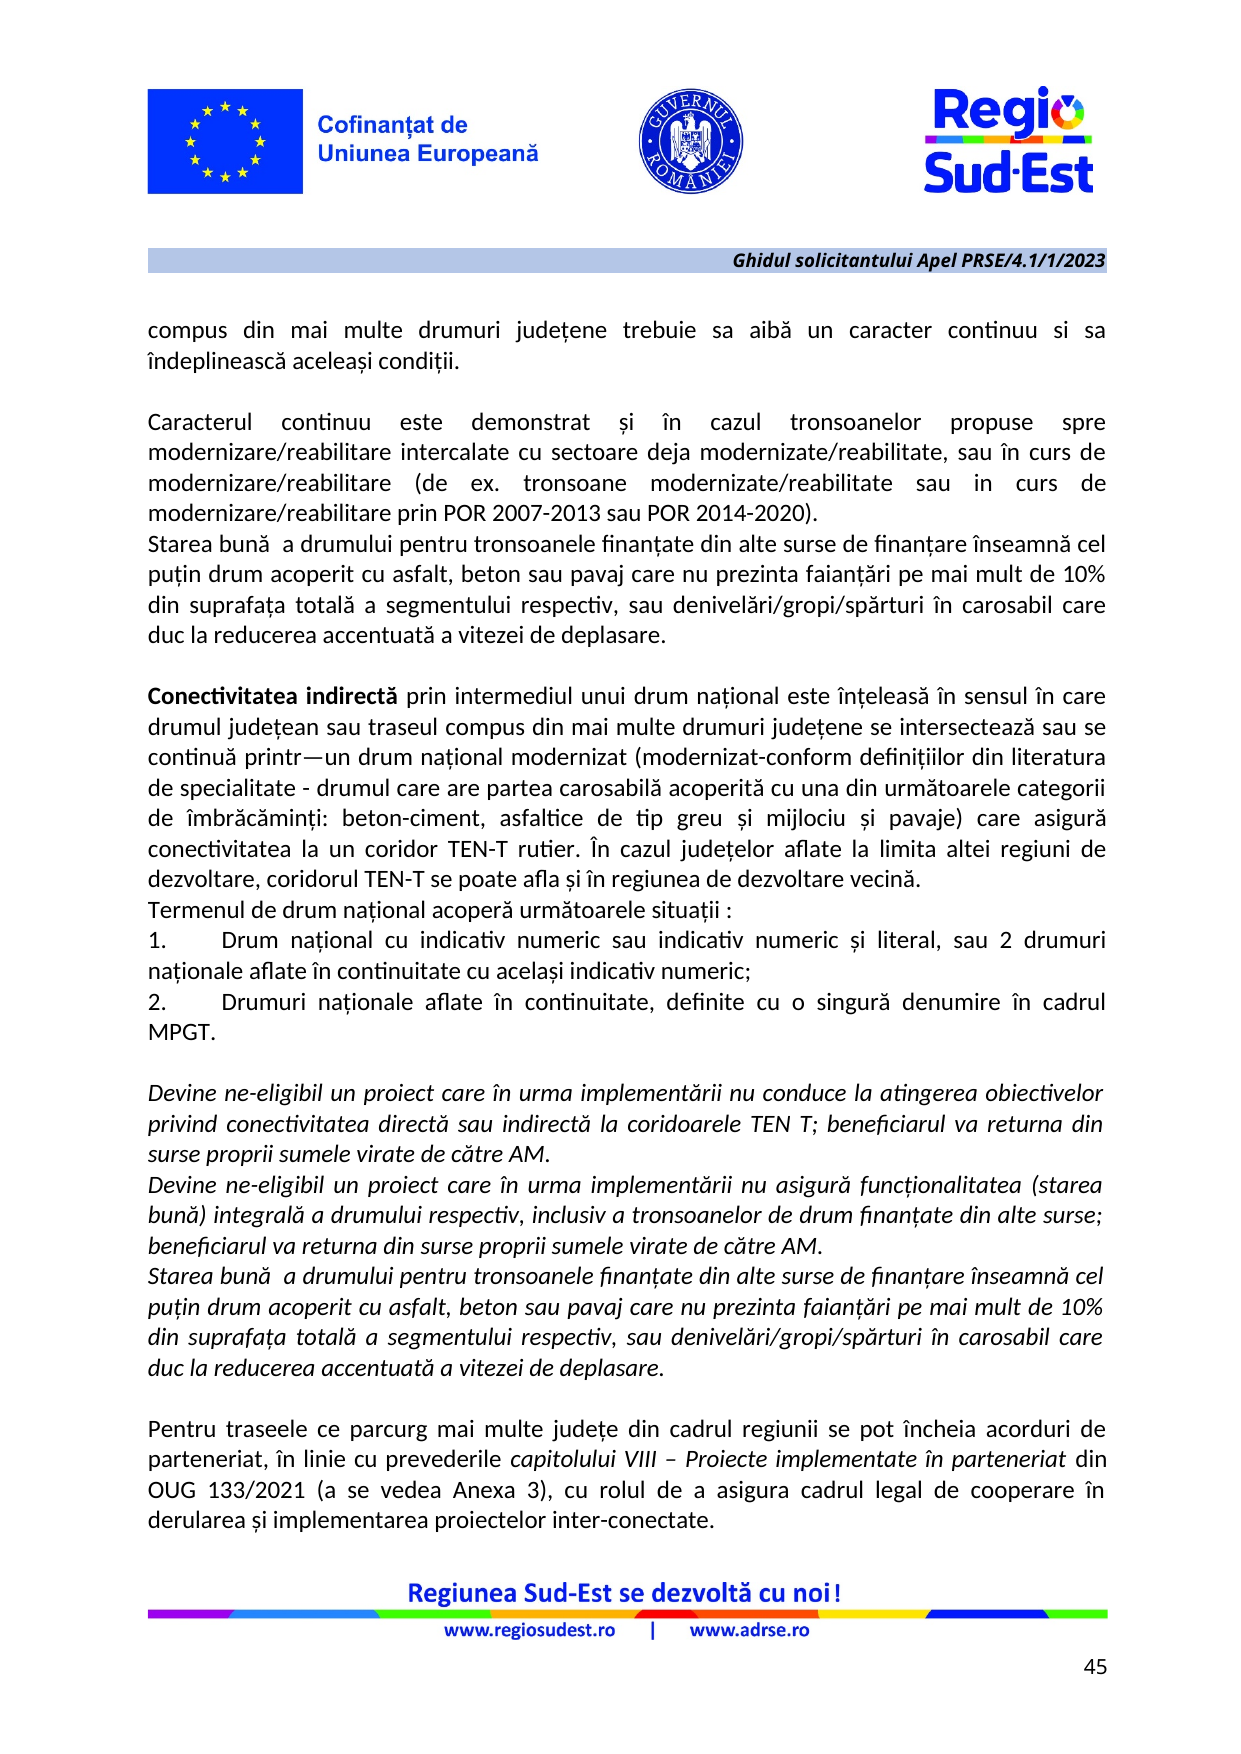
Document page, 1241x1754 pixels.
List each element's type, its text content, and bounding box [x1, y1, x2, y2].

text Pentru traseele ce parcurg mai multe județe din cadrul regiunii se pot încheia acorduri de parteneriat, în linie cu prevederile capitolului VIII – Proiecte implementate în parteneriat din OUG 133/2021 (a se vedea Anexa 3), cu rolul de a asigura cadrul legal de cooperare în derularea și implementarea proiectelor inter-conectate. [148, 1413, 1107, 1535]
text Caracterul continuu este demonstrat și în cazul tronsoanelor propuse spre modernizare/reabilitare intercalate cu sectoare deja modernizate/reabilitate, sau în curs de modernizare/reabilitare (de ex. tronsoane modernizate/reabilitate sau in curs de modernizare/reabilitare prin POR 2007-2013 sau POR 2014-2020). [148, 406, 1107, 528]
text Conectivitatea indirectă prin intermediul unui drum național este înțeleasă în sensul în care drumul județean sau traseul compus din mai multe drumuri județene se intersectează sau se continuă printr—un drum național modernizat (modernizat-conform definițiilor din literatura de specialitate - drumul care are partea carosabilă acoperită cu una din următoarele categorii de îmbrăcăminți: beton-ciment, asfaltice de tip greu şi mijlociu şi pavaje) care asigură conectivitatea la un coridor TEN-T rutier. În cazul județelor aflate la limita altei regiuni de dezvoltare, coridorul TEN-T se poate afla și în regiunea de dezvoltare vecină. [148, 681, 1107, 894]
text Devine ne-eligibil un proiect care în urma implementării nu asigură funcționalitatea (starea bună) integrală a drumului respectiv, inclusiv a tronsoanelor de drum finanțate din alte surse; beneficiarul va returna din surse proprii sumele virate de către AM. [148, 1169, 1107, 1260]
text Termenul de drum național acoperă următoarele situații : [148, 894, 1107, 925]
picture [147, 1582, 1108, 1640]
text Starea bună a drumului pentru tronsoanele finanțate din alte surse de finanțare înseamnă cel puțin drum acoperit cu asfalt, beton sau pavaj care nu prezinta faianțări pe mai mult de 10% din suprafața totală a segmentului respectiv, sau denivelări/gropi/spărturi în carosabil care duc la reducerea accentuată a vitezei de deplasare. [148, 528, 1107, 650]
text 1. Drum național cu indicativ numeric sau indicativ numeric și literal, sau 2 drumuri naționale aflate în continuitate cu același indicativ numeric; [148, 925, 1107, 986]
picture [147, 86, 1093, 195]
text 2. Drumuri naționale aflate în continuitate, definite cu o singură denumire în cadrul MPGT. [148, 986, 1107, 1047]
text Devine ne-eligibil un proiect care în urma implementării nu conduce la atingerea obiectivelor privind conectivitatea directă sau indirectă la coridoarele TEN T; beneficiarul va returna din surse proprii sumele virate de către AM. [148, 1077, 1107, 1169]
text Starea bună a drumului pentru tronsoanele finanțate din alte surse de finanțare înseamnă cel puțin drum acoperit cu asfalt, beton sau pavaj care nu prezinta faianțări pe mai mult de 10% din suprafața totală a segmentului respectiv, sau denivelări/gropi/spărturi în carosabil care duc la reducerea accentuată a vitezei de deplasare. [148, 1260, 1107, 1382]
